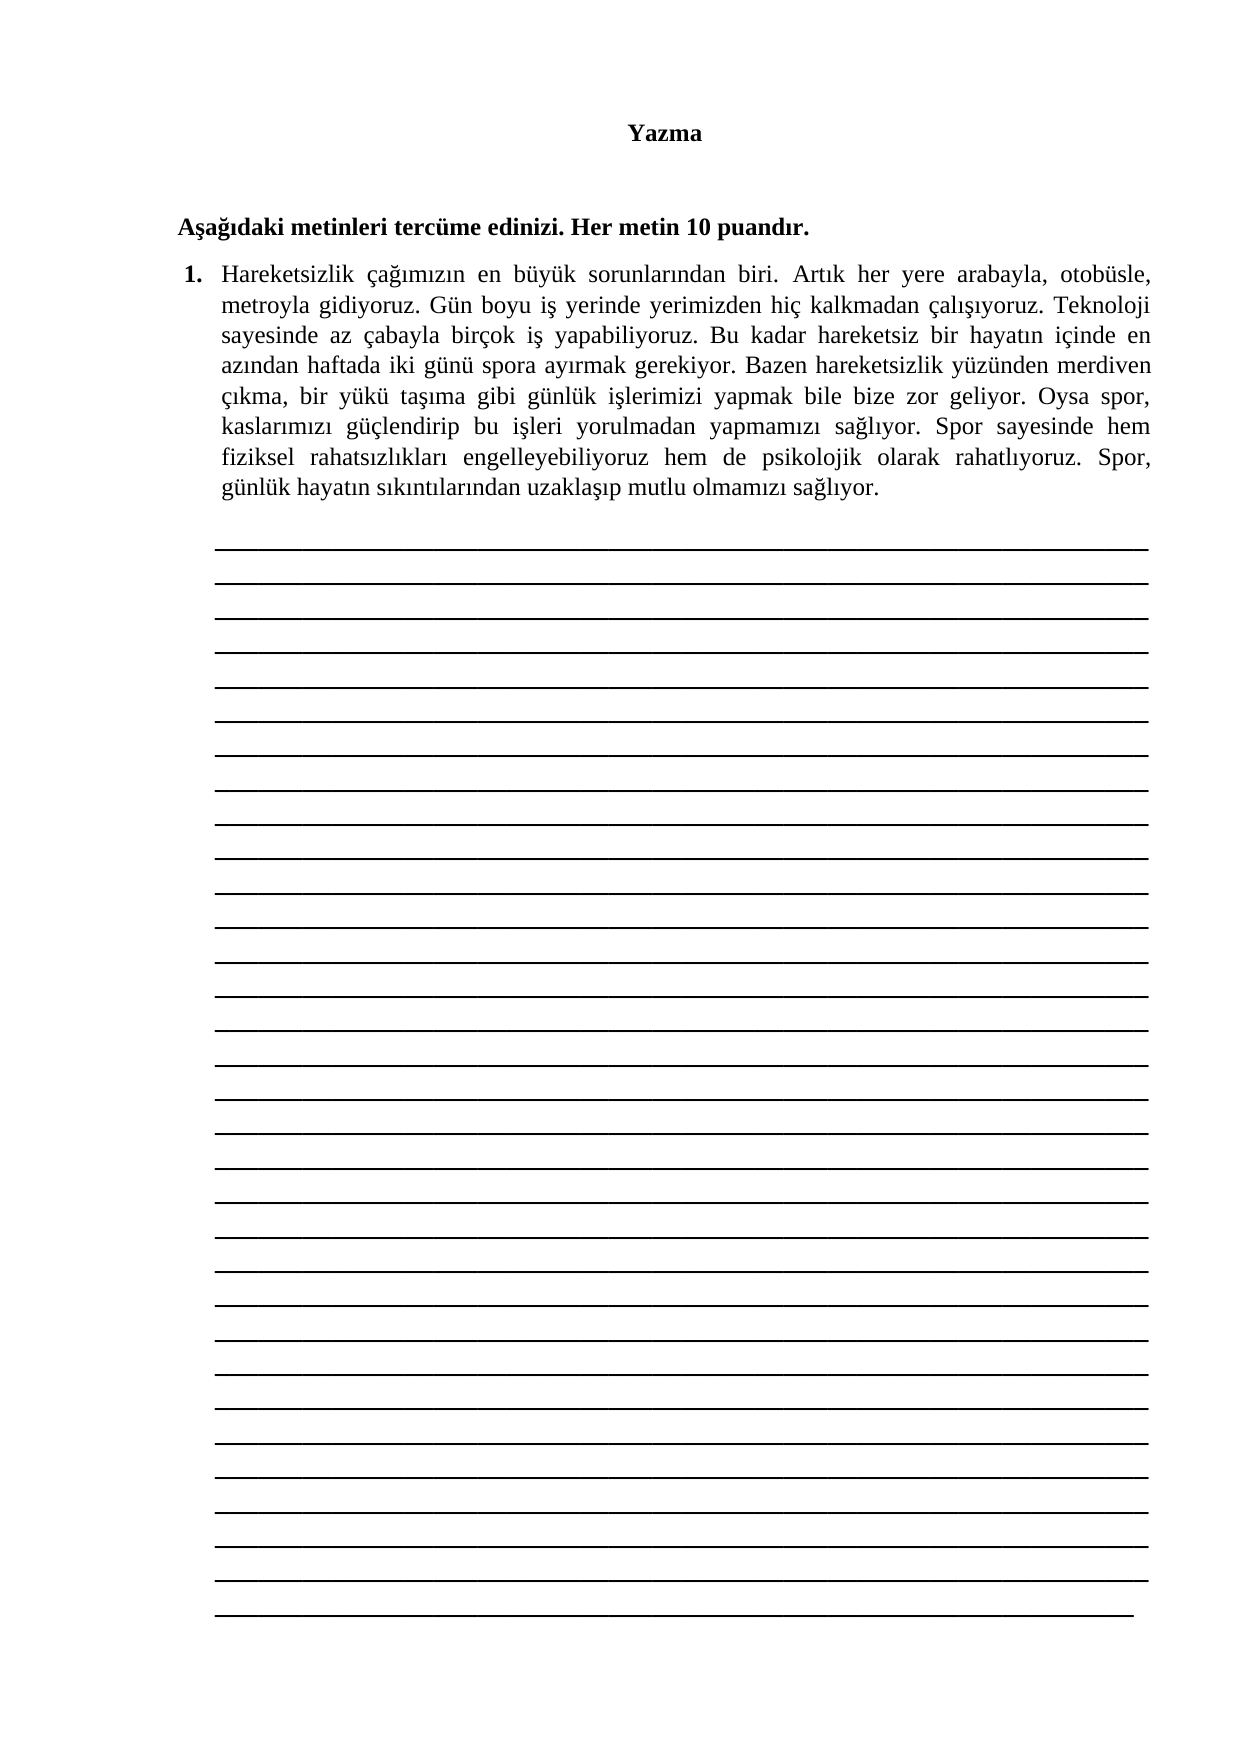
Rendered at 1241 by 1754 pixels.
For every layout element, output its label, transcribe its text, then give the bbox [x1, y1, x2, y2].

text ________________________________________________________________________________________________________________________________________________________________________________________________ [215, 1035, 1152, 1138]
list Hareketsizlik çağımızın en büyük sorunlarından biri. Artık her yere arabayla, otobüsle, metroyla gidiyoruz. Gün boyu iş yerinde yerimizden hiç kalkmadan çalışıyoruz. Teknoloji sayesinde az çabayla birçok iş yapabiliyoruz. Bu kadar hareketsiz bir hayatın içinde en azından haftada iki günü spora ayırmak gerekiyor. Bazen hareketsizlik yüzünden merdiven çıkma, bir yükü taşıma gibi günlük işlerimizi yapmak bile bize zor geliyor. Oysa spor, kaslarımızı güçlendirip bu işleri yorulmadan yapmamızı sağlıyor. Spor sayesinde hem fiziksel rahatsızlıkları engelleyebiliyoruz hem de psikolojik olarak rahatlıyoruz. Spor, günlük hayatın sıkıntılarından uzaklaşıp mutlu olmamızı sağlıyor. [183, 259, 1152, 501]
text Yazma [177, 118, 1152, 147]
text ________________________________________________________________________________________________________________________________________________________________________________________________ [215, 726, 1152, 829]
text ________________________________________________________________________________________________________________________________________________________________________________________________ [215, 1138, 1152, 1241]
text ________________________________________________________________________________________________________________________________________________________________________________________________ [215, 829, 1152, 932]
text _______________________________________________________________________________________________________________________________________________________________________________________________________________________________________________________________________________________________________________________________________________________________________________________________________________________________________________________________________________________________________________________________ [215, 1344, 1152, 1619]
text ________________________________________________________________________________________________________________________________________________________________________________________________ [215, 622, 1152, 726]
text ________________________________________________________________________________________________________________________________________________________________________________________________ [215, 1241, 1152, 1344]
text ________________________________________________________________________________________________________________________________________________________________________________________________ [215, 519, 1152, 622]
text Aşağıdaki metinleri tercüme edinizi. Her metin 10 puandır. [177, 212, 1152, 241]
text ________________________________________________________________________________________________________________________________________________________________________________________________ [215, 932, 1152, 1035]
